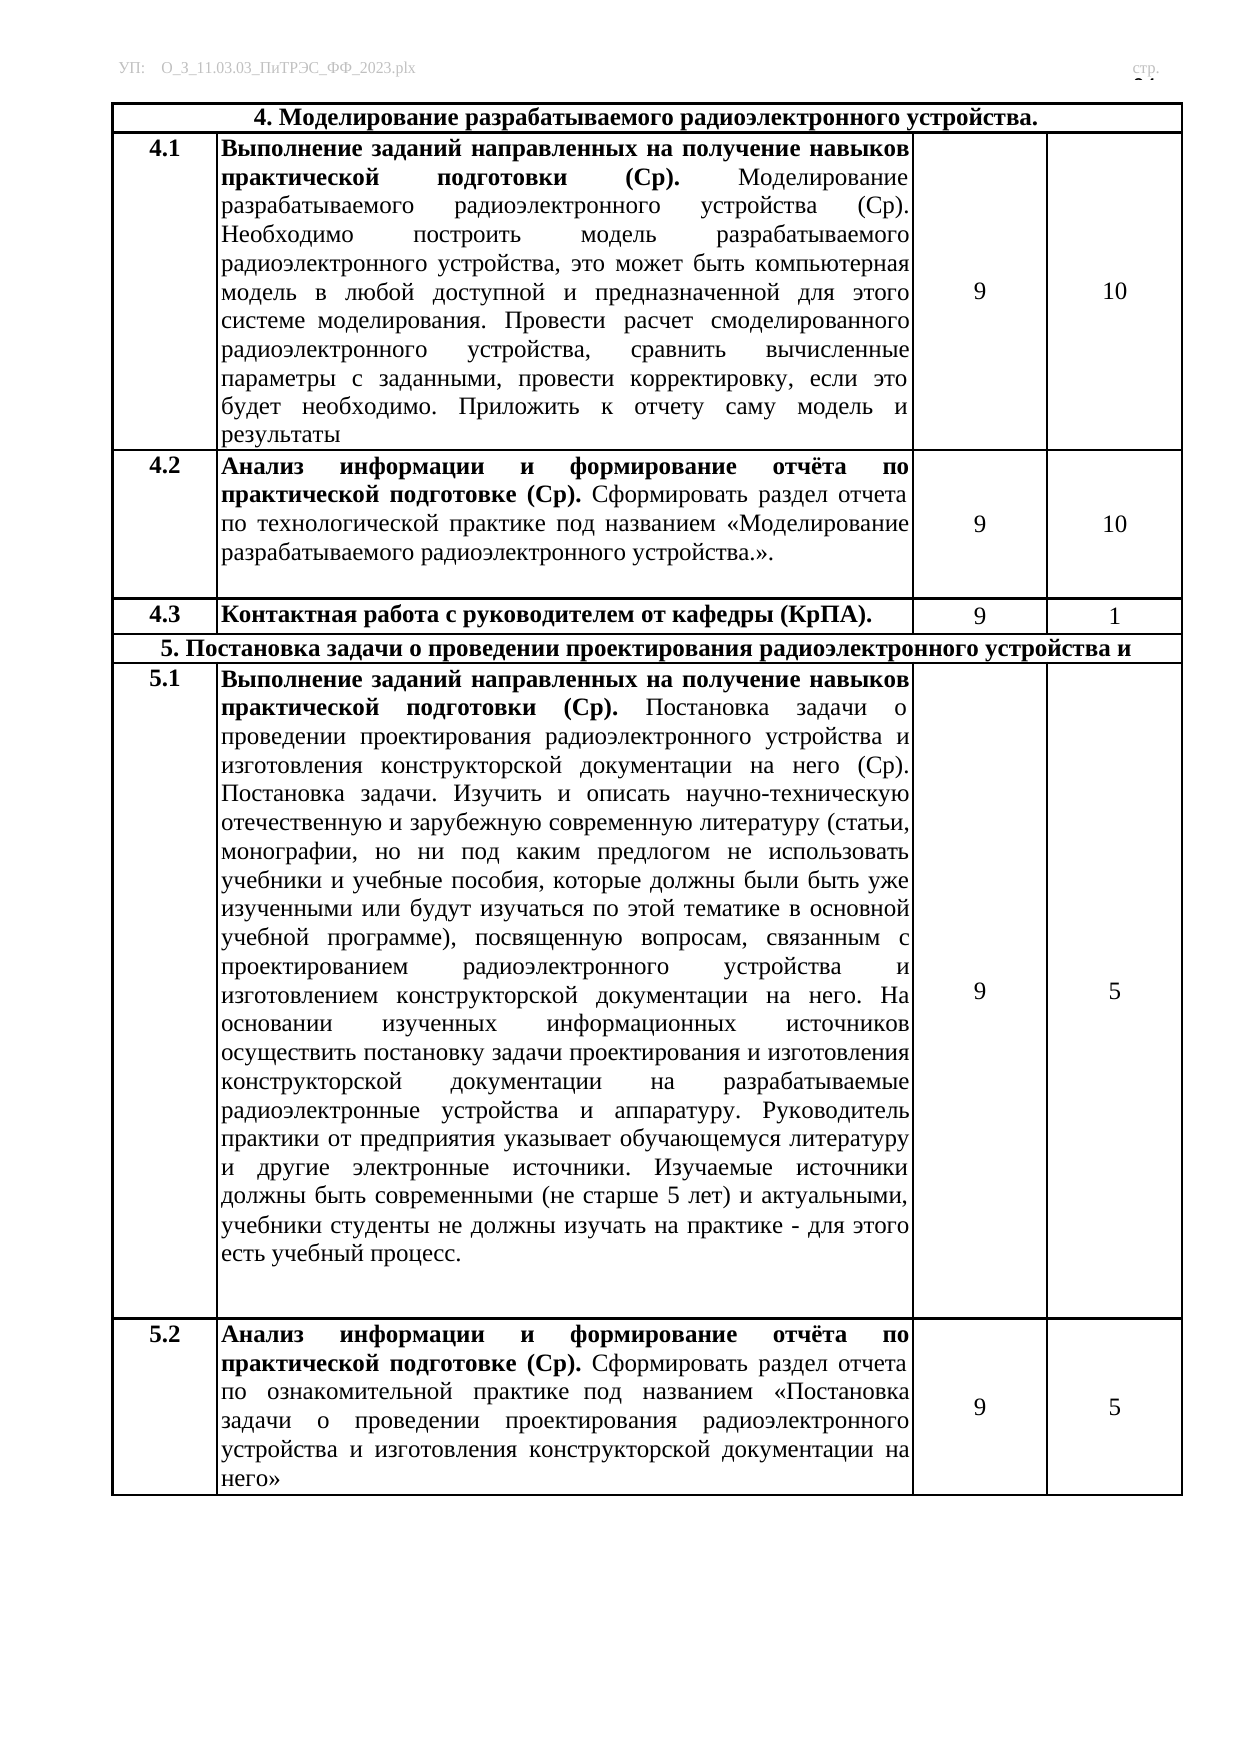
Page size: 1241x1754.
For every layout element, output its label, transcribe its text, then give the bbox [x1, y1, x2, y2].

table_cell 4.2 [114, 451, 216, 597]
table_cell 10 [1048, 451, 1181, 597]
table_cell 10 [1048, 134, 1181, 449]
table_cell 4.3 [114, 600, 216, 633]
table_cell 9 [914, 1320, 1046, 1494]
table_cell 5 [1048, 664, 1181, 1317]
table_cell 5. Постановка задачи о проведении проектирования радиоэлектронного устройства и [114, 635, 1181, 662]
table_cell 5.2 [114, 1320, 216, 1494]
table_cell 9 [914, 600, 1046, 633]
table_cell 1 [1048, 600, 1181, 633]
table_cell 9 [914, 451, 1046, 597]
table_cell 9 [914, 134, 1046, 449]
table_cell 5.1 [114, 664, 216, 1317]
table_cell Анализ информации и формирование отчёта по практической подготовке (Ср). Сформировать раздел отчета по ознакомительной практике под названием «Постановка задачи о проведении проектирования радиоэлектронного устройства и изготовления конструкторской документации на него» [218, 1320, 912, 1494]
table_cell Контактная работа с руководителем от кафедры (КрПА). [218, 600, 912, 633]
table_cell Выполнение заданий направленных на получение навыков практической подготовки (Ср). Постановка задачи о проведении проектирования радиоэлектронного устройства и изготовления конструкторской документации на него (Ср). Постановка задачи. Изучить и описать научно-техническую отечественную и зарубежную современную литературу (статьи, монографии, но ни под каким предлогом не использовать учебники и учебные пособия, которые должны были быть уже изученными или будут изучаться по этой тематике в основной учебной программе), посвященную вопросам, связанным с проектированием радиоэлектронного устройства и изготовлением конструкторской документации на него. На основании изученных информационных источников осуществить постановку задачи проектирования и изготовления конструкторской документации на разрабатываемые радиоэлектронные устройства и аппаратуру. Руководитель практики от предприятия указывает обучающемуся литературу и другие электронные источники. Изучаемые источники должны быть современными (не старше 5 лет) и актуальными, учебники студенты не должны изучать на практике - для этого есть учебный процесс. [218, 664, 912, 1317]
table_cell Анализ информации и формирование отчёта по практической подготовке (Ср). Сформировать раздел отчета по технологической практике под названием «Моделирование разрабатываемого радиоэлектронного устройства.». [218, 451, 912, 597]
table_cell Выполнение заданий направленных на получение навыков практической подготовки (Ср). Моделирование разрабатываемого радиоэлектронного устройства (Ср). Необходимо построить модель разрабатываемого радиоэлектронного устройства, это может быть компьютерная модель в любой доступной и предназначенной для этого системе моделирования. Провести расчет смоделированного радиоэлектронного устройства, сравнить вычисленные параметры с заданными, провести корректировку, если это будет необходимо. Приложить к отчету саму модель и результаты вычислений. [218, 134, 912, 449]
table_cell 4.1 [114, 134, 216, 449]
table_cell 5 [1048, 1320, 1181, 1494]
table_header 4. Моделирование разрабатываемого радиоэлектронного устройства. [114, 105, 1181, 131]
table_cell 9 [914, 664, 1046, 1317]
